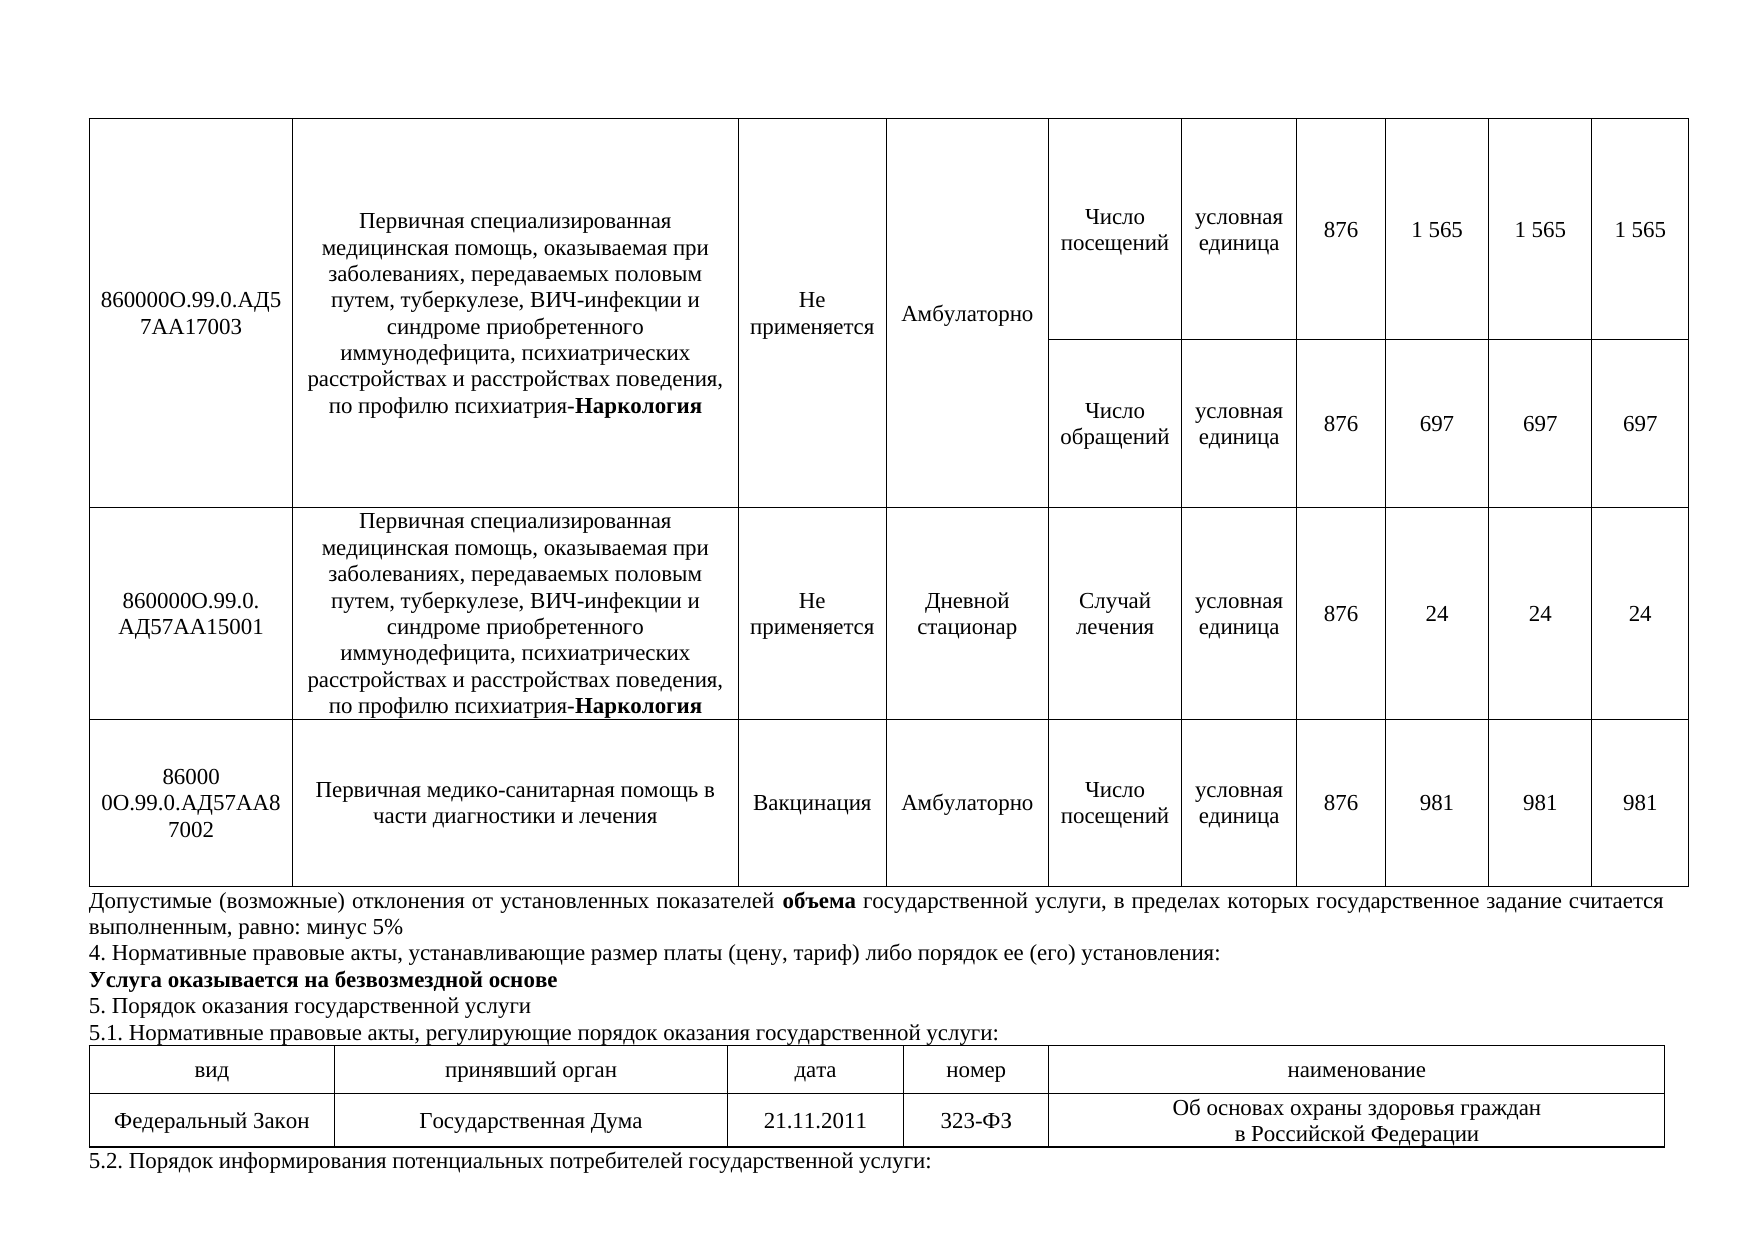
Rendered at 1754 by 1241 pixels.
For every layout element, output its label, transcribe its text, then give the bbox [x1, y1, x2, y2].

table_cell 24 [1489, 508, 1591, 718]
text Услуга оказывается на безвозмездной основе [89, 966, 1665, 992]
table_header принявший орган [335, 1046, 727, 1093]
table_header дата [728, 1046, 903, 1093]
table_cell Не применяется [739, 119, 886, 507]
table_cell условная единица [1182, 340, 1296, 507]
table_cell 1 565 [1386, 119, 1488, 339]
table_cell 981 [1386, 720, 1488, 886]
text 4. Нормативные правовые акты, устанавливающие размер платы (цену, тариф) либо порядок ее (его) установления: [89, 939, 1665, 966]
text 5. Порядок оказания государственной услуги [89, 992, 1665, 1018]
text 5.1. Нормативные правовые акты, регулирующие порядок оказания государственной услуги: [89, 1018, 1665, 1045]
table_cell условная единица [1182, 508, 1296, 718]
table_cell 981 [1489, 720, 1591, 886]
table_cell Амбулаторно [887, 119, 1048, 507]
text Допустимые (возможные) отклонения от установленных показателей объема государственной услуги, в пределах которых государственное задание считается выполненным, равно: минус 5% [89, 887, 1665, 939]
table_cell Государственная Дума [335, 1094, 727, 1146]
table_cell 1 565 [1489, 119, 1591, 339]
table_header наименование [1049, 1046, 1664, 1093]
table_cell 24 [1592, 508, 1688, 718]
table_cell Федеральный Закон [90, 1094, 334, 1146]
table_cell 323-ФЗ [904, 1094, 1048, 1146]
table_cell 876 [1297, 508, 1385, 718]
text 5.2. Порядок информирования потенциальных потребителей государственной услуги: [89, 1148, 1665, 1174]
table_cell 876 [1297, 720, 1385, 886]
table_cell Не применяется [739, 508, 886, 718]
table_cell Первичная медико-санитарная помощь в части диагностики и лечения [293, 720, 738, 886]
table_cell Первичная специализированная медицинская помощь, оказываемая при заболеваниях, передаваемых половым путем, туберкулезе, ВИЧ-инфекции и синдроме приобретенного иммунодефицита, психиатрических расстройствах и расстройствах поведения, по профилю психиатрия-Наркология [293, 119, 738, 507]
table_cell условная единица [1182, 119, 1296, 339]
table_cell Число обращений [1049, 340, 1181, 507]
table_cell Амбулаторно [887, 720, 1048, 886]
table_cell 697 [1489, 340, 1591, 507]
table_cell Первичная специализированная медицинская помощь, оказываемая при заболеваниях, передаваемых половым путем, туберкулезе, ВИЧ-инфекции и синдроме приобретенного иммунодефицита, психиатрических расстройствах и расстройствах поведения, по профилю психиатрия-Наркология [293, 508, 738, 718]
table_cell 876 [1297, 340, 1385, 507]
table_cell 876 [1297, 119, 1385, 339]
table_cell 860000О.99.0. АД57АА15001 [90, 508, 292, 718]
table_cell 697 [1592, 340, 1688, 507]
table_header номер [904, 1046, 1048, 1093]
table_cell Дневной стационар [887, 508, 1048, 718]
table_cell Вакцинация [739, 720, 886, 886]
table_header вид [90, 1046, 334, 1093]
table_cell 981 [1592, 720, 1688, 886]
table_cell 860000О.99.0.АД57АА87002 [90, 720, 292, 886]
table_cell Число посещений [1049, 119, 1181, 339]
table_cell 697 [1386, 340, 1488, 507]
table_cell 1 565 [1592, 119, 1688, 339]
table_cell Число посещений [1049, 720, 1181, 886]
table_cell 21.11.2011 [728, 1094, 903, 1146]
table_cell Об основах охраны здоровья граждан в Российской Федерации [1049, 1094, 1664, 1146]
table_cell 860000О.99.0.АД57АА17003 [90, 119, 292, 507]
table_cell 24 [1386, 508, 1488, 718]
table_cell Случай лечения [1049, 508, 1181, 718]
table_cell условная единица [1182, 720, 1296, 886]
